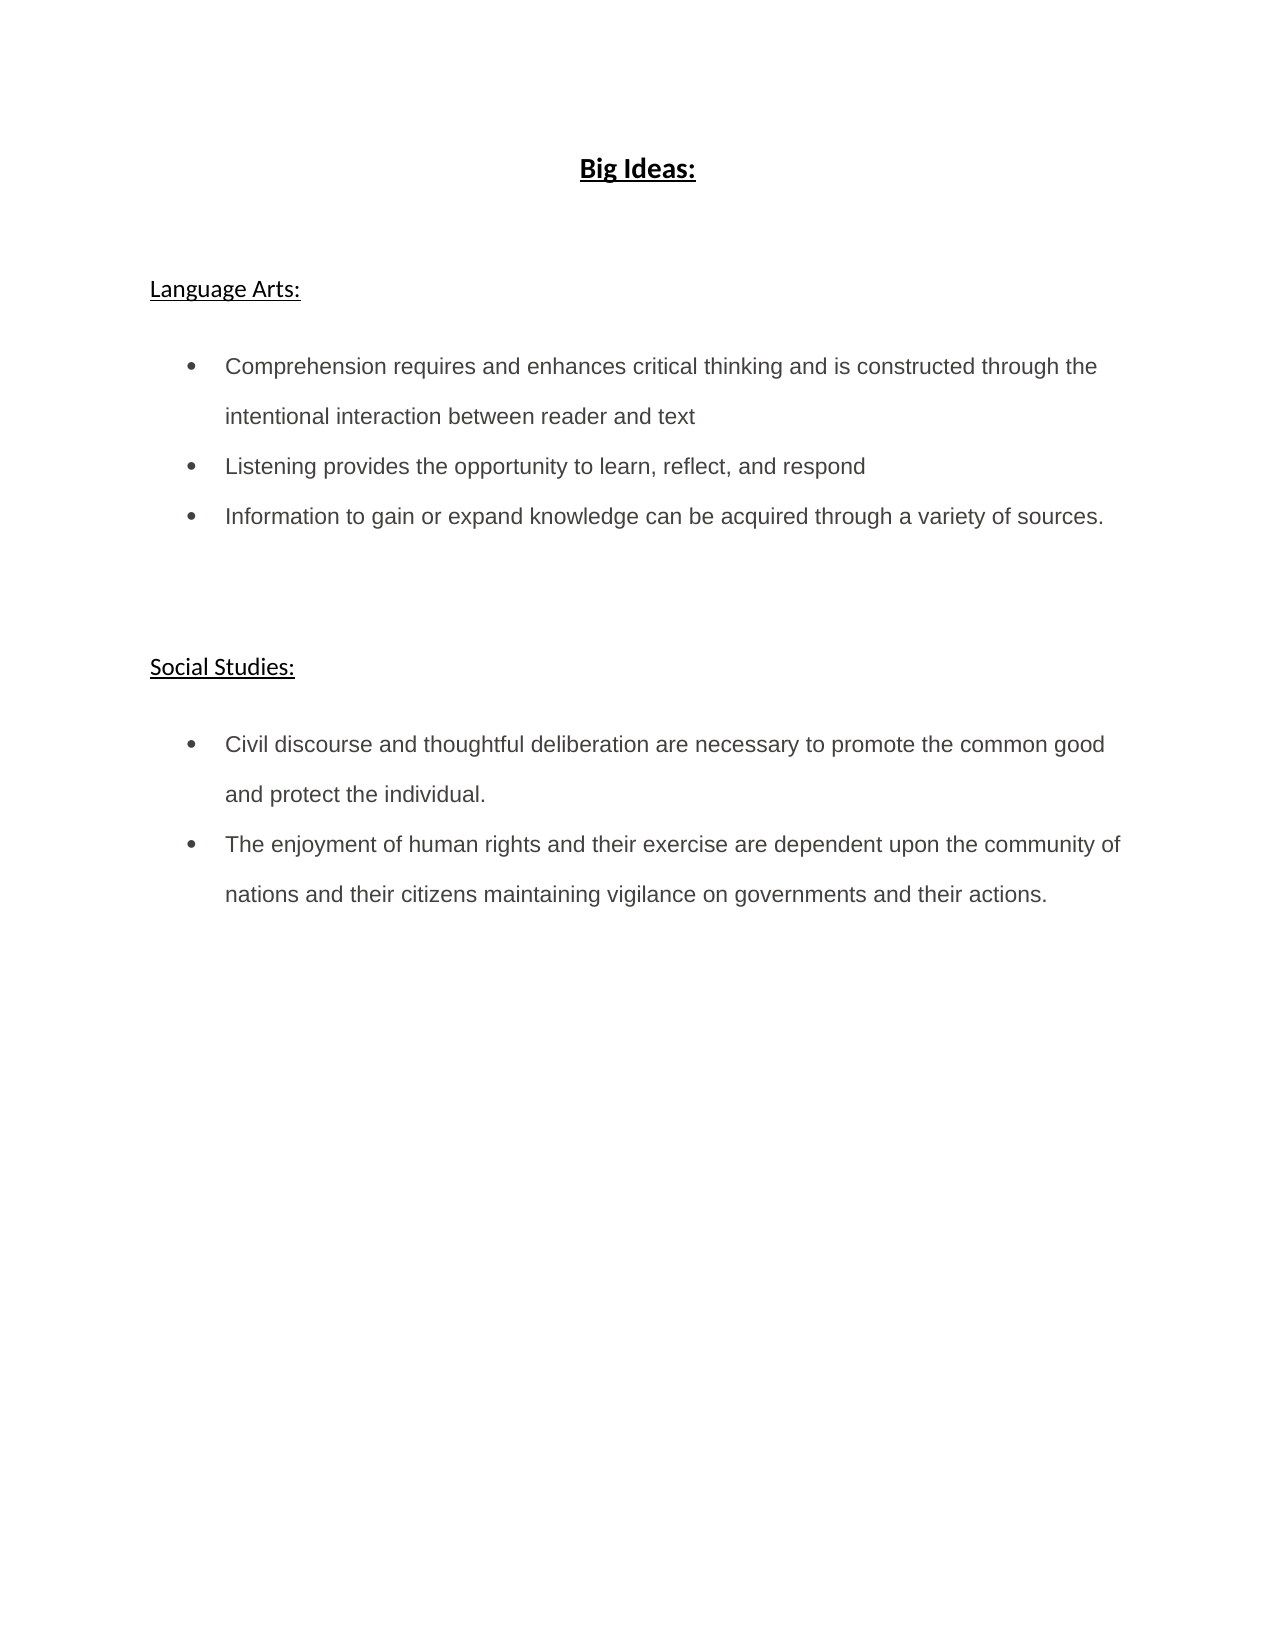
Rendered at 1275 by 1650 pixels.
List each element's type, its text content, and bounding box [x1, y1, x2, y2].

list Civil discourse and thoughtful deliberation are necessary to promote the common good and protect the individual. [187, 707, 1125, 807]
text Social Studies: [150, 651, 1125, 682]
list Information to gain or expand knowledge can be acquired through a variety of sources. [187, 479, 1125, 529]
list Listening provides the opportunity to learn, reflect, and respond [187, 429, 1125, 479]
list Comprehension requires and enhances critical thinking and is constructed through the intentional interaction between reader and text [187, 329, 1125, 429]
text Big Ideas: [150, 150, 1125, 186]
list The enjoyment of human rights and their exercise are dependent upon the community of nations and their citizens maintaining vigilance on governments and their actions. [187, 807, 1125, 907]
text Language Arts: [150, 273, 1125, 304]
